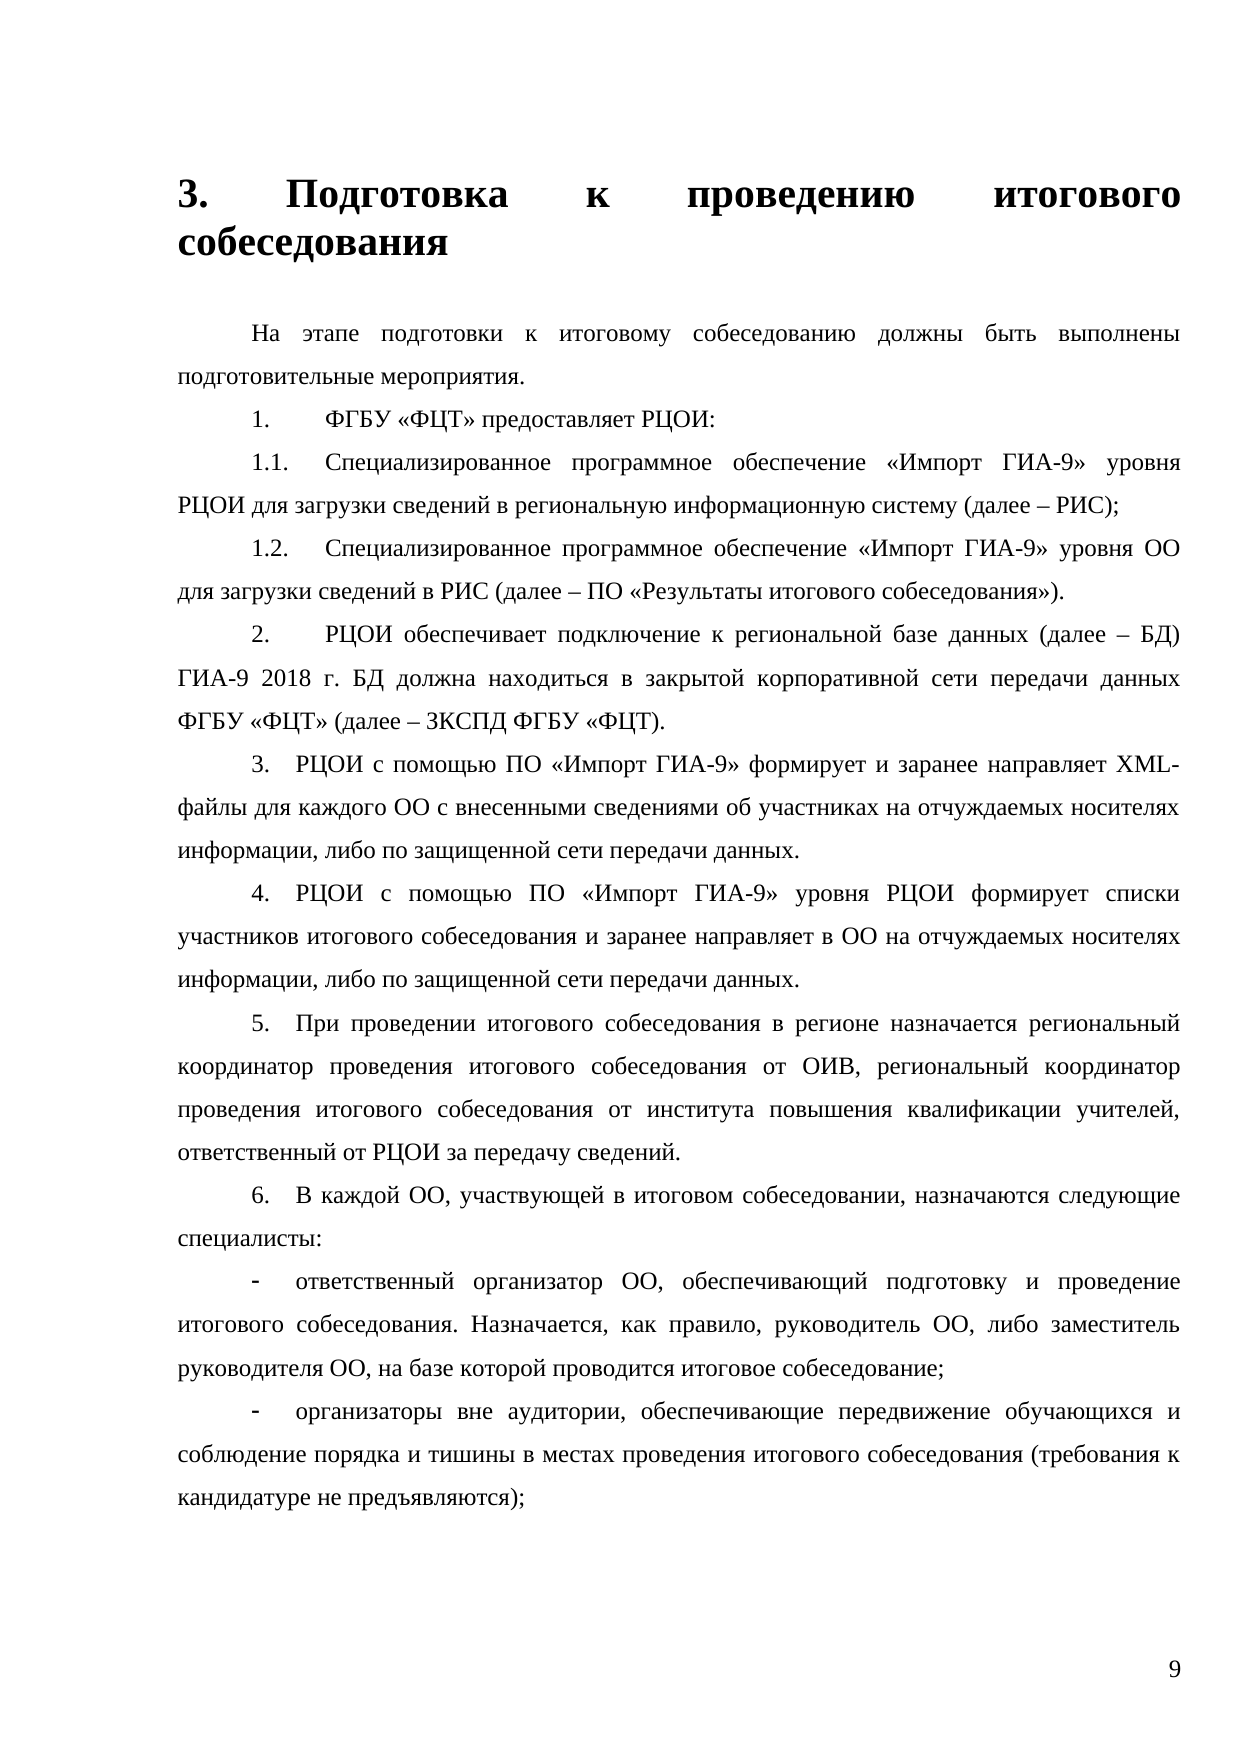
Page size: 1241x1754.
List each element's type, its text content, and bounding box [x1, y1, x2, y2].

list РЦОИ обеспечивает подключение к региональной базе данных (далее – БД) ГИА-9 2018 г. БД должна находиться в закрытой корпоративной сети передачи данных ФГБУ «ФЦТ» (далее – ЗКСПД ФГБУ «ФЦТ). [177, 619, 1181, 734]
list Специализированное программное обеспечение «Импорт ГИА-9» уровня РЦОИ для загрузки сведений в региональную информационную систему (далее – РИС); [177, 447, 1181, 519]
list При проведении итогового собеседования в регионе назначается региональный координатор проведения итогового собеседования от ОИВ, региональный координатор проведения итогового собеседования от института повышения квалификации учителей, ответственный от РЦОИ за передачу сведений. [177, 1008, 1181, 1166]
list Специализированное программное обеспечение «Импорт ГИА-9» уровня ОО для загрузки сведений в РИС (далее – ПО «Результаты итогового собеседования»). [177, 533, 1181, 605]
list ФГБУ «ФЦТ» предоставляет РЦОИ: [177, 404, 1181, 433]
subtitle 3. Подготовка к проведению итогового собеседования [177, 168, 1181, 264]
list РЦОИ с помощью ПО «Импорт ГИА-9» уровня РЦОИ формирует списки участников итогового собеседования и заранее направляет в ОО на отчуждаемых носителях информации, либо по защищенной сети передачи данных. [177, 878, 1181, 993]
list РЦОИ с помощью ПО «Импорт ГИА-9» формирует и заранее направляет XML-файлы для каждого ОО с внесенными сведениями об участниках на отчуждаемых носителях информации, либо по защищенной сети передачи данных. [177, 749, 1181, 864]
list ответственный организатор ОО, обеспечивающий подготовку и проведение итогового собеседования. Назначается, как правило, руководитель ОО, либо заместитель руководителя ОО, на базе которой проводится итоговое собеседование; [177, 1266, 1181, 1381]
list организаторы вне аудитории, обеспечивающие передвижение обучающихся и соблюдение порядка и тишины в местах проведения итогового собеседования (требования к кандидатуре не предъявляются); [177, 1396, 1181, 1511]
list В каждой ОО, участвующей в итоговом собеседовании, назначаются следующие специалисты: [177, 1180, 1181, 1252]
text На этапе подготовки к итоговому собеседованию должны быть выполнены подготовительные мероприятия. [177, 318, 1181, 389]
